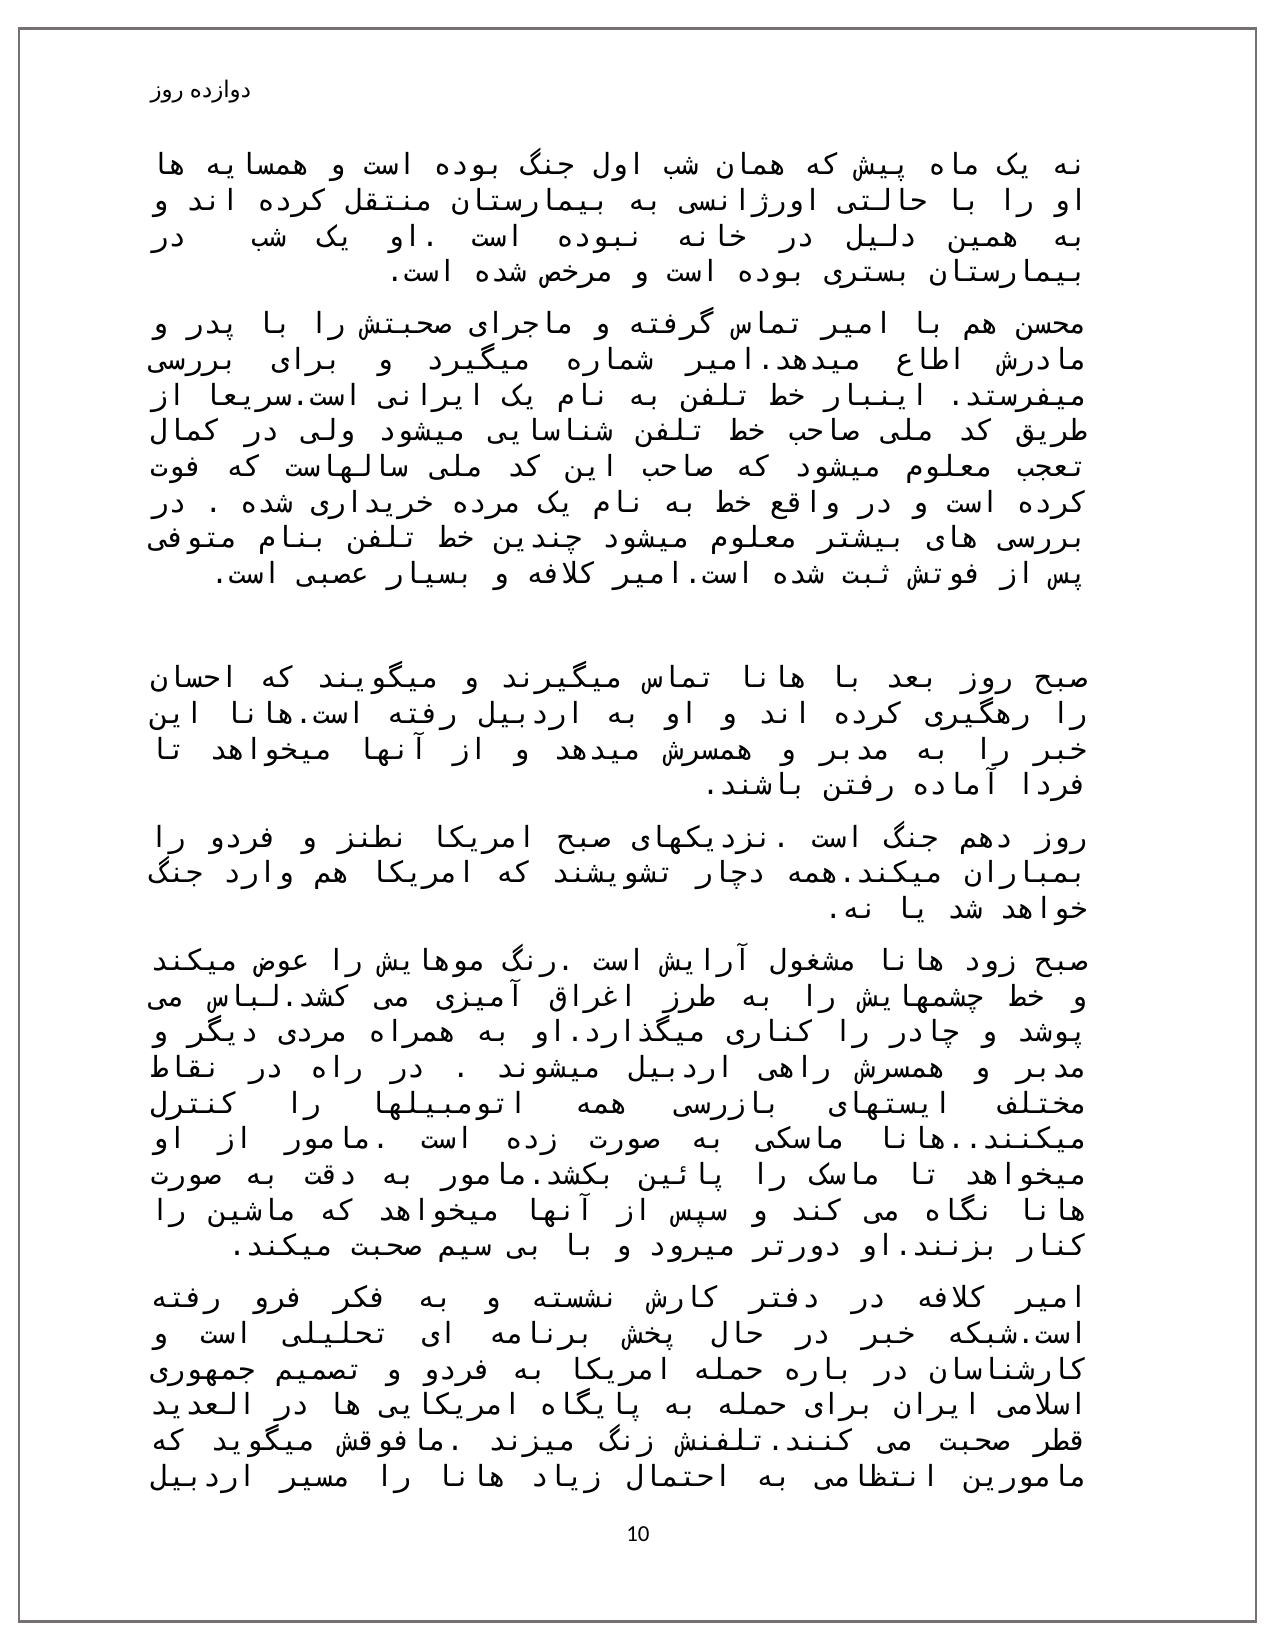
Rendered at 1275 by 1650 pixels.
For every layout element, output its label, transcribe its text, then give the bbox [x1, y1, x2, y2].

text صبح زود هانا مشغول آرایش است .رنگ موهایش را عوض میکند و خط چشمهایش را به طرز اغراق آمیزی می کشد.لباس می پوشد و چادر را کناری میگذارد.او به همراه مردی دیگر و مدبر و همسرش راهی اردبیل میشوند . در راه در نقاط مختلف ایستهای بازرسی همه اتومبیلها را کنترل میکنند..هانا ماسکی به صورت زده است .مامور از او میخواهد تا ماسک را پائین بکشد.مامور به دقت به صورت هانا نگاه می کند و سپس از آنها میخواهد که ماشین را کنار بزنند.او دورتر میرود و با بی سیم صحبت میکند. [150, 946, 1087, 1264]
text محسن هم با امیر تماس گرفته و ماجرای صحبتش را با پدر و مادرش اطاع میدهد.امیر شماره میگیرد و برای بررسی میفرستد. اینبار خط تلفن به نام یک ایرانی است.سریعا از طریق کد ملی صاحب خط تلفن شناسایی میشود ولی در کمال تعجب معلوم میشود که صاحب این کد ملی سالهاست که فوت کرده است و در واقع خط به نام یک مرده خریداری شده . در بررسی های بیشتر معلوم میشود چندین خط تلفن بنام متوفی پس از فوتش ثبت شده است.امیر کلافه و بسیار عصبی است. [150, 309, 1087, 592]
text روز دهم جنگ است .نزدیکهای صبح امریکا نطنز و فردو را بمباران میکند.همه دچار تشویشند که امریکا هم وارد جنگ خواهد شد یا نه. [150, 823, 1087, 927]
text صبح روز بعد با هانا تماس میگیرند و میگویند که احسان را رهگیری کرده اند و او به اردبیل رفته است.هانا این خبر را به مدبر و همسرش میدهد و از آنها میخواهد تا فردا آماده رفتن باشند. [150, 663, 1087, 803]
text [150, 150, 1087, 290]
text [150, 1283, 1087, 1495]
